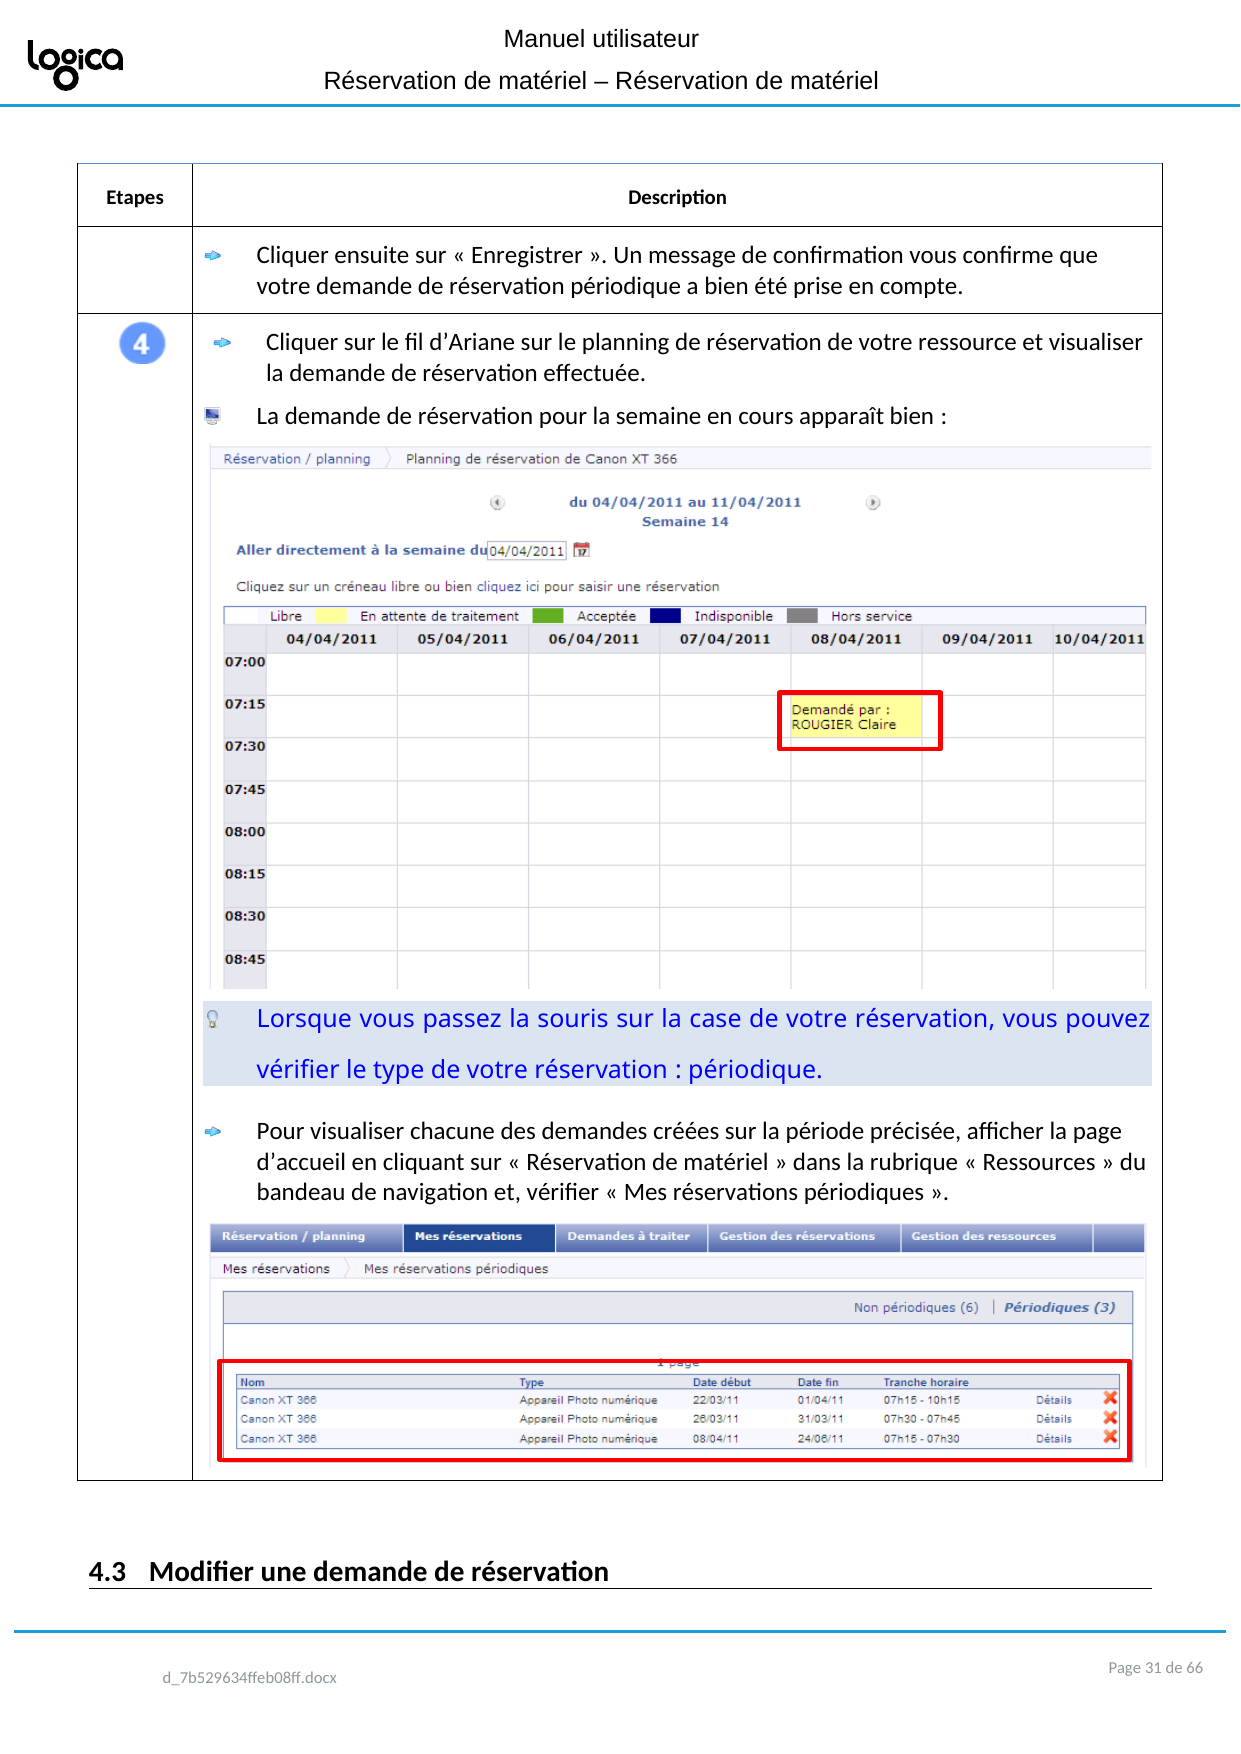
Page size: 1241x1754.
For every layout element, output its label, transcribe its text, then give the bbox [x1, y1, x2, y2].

picture [203, 1219, 1151, 1468]
table_header Etapes [78, 164, 192, 226]
table_cell [78, 314, 192, 1480]
picture [204, 1010, 221, 1028]
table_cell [193, 227, 1162, 313]
picture [204, 247, 221, 264]
table_header Description [193, 164, 1162, 226]
picture [203, 443, 1152, 989]
table_cell Cliquer sur le fil d’Ariane sur le planning de réservation de votre ressource et visualiser la demande de réservation effectuée. La demande de réservation pour la semaine en cours apparaît bien : Lorsque vous passez la souris sur la case de votre réservation, vous pouvez vérifier le type de votre réservation : périodique. Pour visualiser chacune des demandes créées sur la période précisée, afficher la page d’accueil en cliquant sur « Réservation de matériel » dans la rubrique « Ressources » du bandeau de navigation et, vérifier « Mes réservations périodiques ». [193, 314, 1162, 1480]
picture [213, 334, 231, 351]
picture [204, 1123, 221, 1140]
picture [116, 321, 169, 364]
picture [204, 407, 221, 425]
subtitle Modifier une demande de réservation [89, 1561, 1152, 1588]
table_cell [78, 227, 192, 313]
